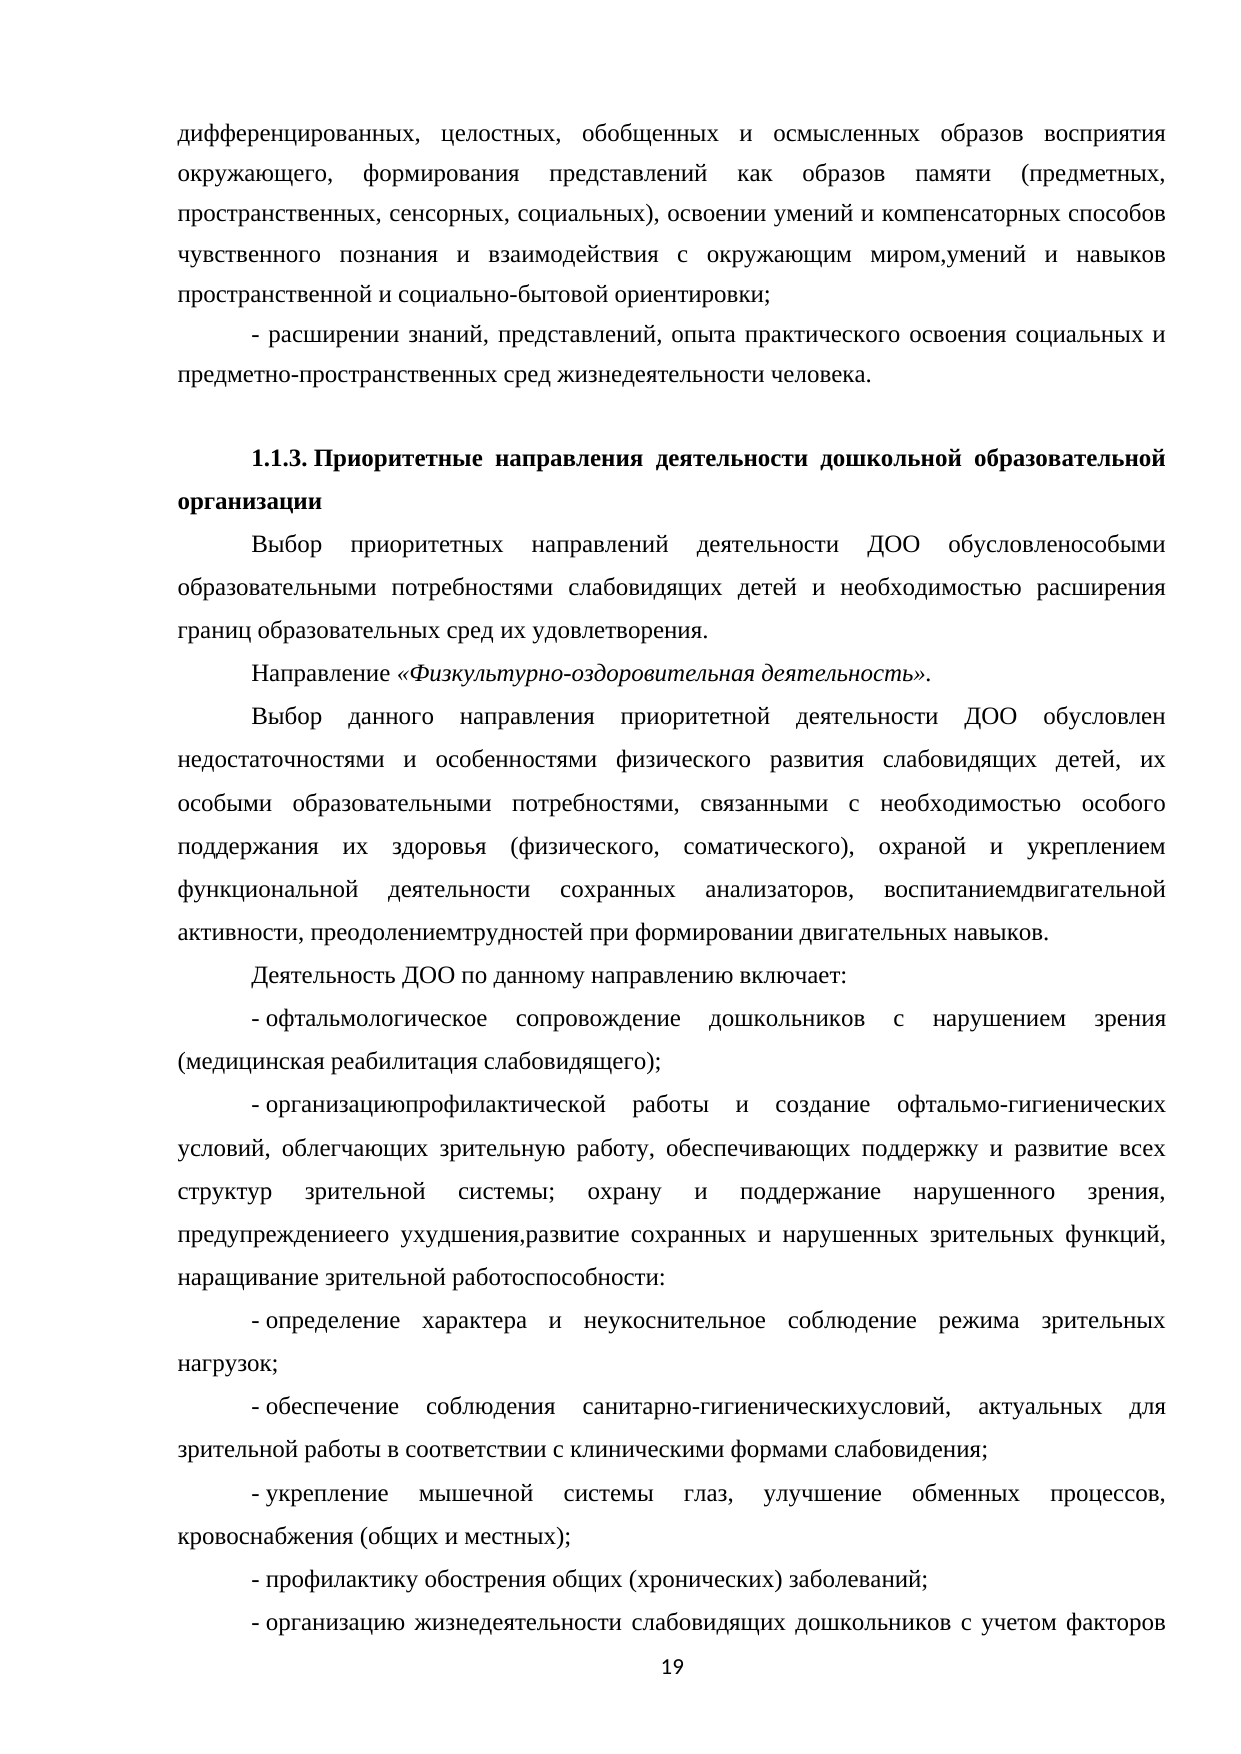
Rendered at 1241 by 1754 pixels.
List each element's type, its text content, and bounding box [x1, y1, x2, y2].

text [177, 118, 1167, 308]
text 1.1.3. Приоритетные направления деятельности дошкольной образовательной организации [177, 443, 1167, 514]
text Направление «Физкультурно-оздоровительная деятельность». [215, 658, 1167, 687]
text - укрепление мышечной системы глаз, улучшение обменных процессов, кровоснабжения (общих и местных); [177, 1478, 1167, 1549]
text - организациюпрофилактической работы и создание офтальмо-гигиенических условий, облегчающих зрительную работу, обеспечивающих поддержку и развитие всех структур зрительной системы; охрану и поддержание нарушенного зрения, предупреждениеего ухудшения,развитие сохранных и нарушенных зрительных функций, наращивание зрительной работоспособности: [177, 1089, 1167, 1291]
text Деятельность ДОО по данному направлению включает: [177, 960, 1167, 989]
text - офтальмологическое сопровождение дошкольников с нарушением зрения (медицинская реабилитация слабовидящего); [177, 1003, 1167, 1075]
text - обеспечение соблюдения санитарно-гигиеническихусловий, актуальных для зрительной работы в соответствии с клиническими формами слабовидения; [177, 1391, 1167, 1463]
text - расширении знаний, представлений, опыта практического освоения социальных и предметно-пространственных сред жизнедеятельности человека. [177, 319, 1167, 388]
text Выбор приоритетных направлений деятельности ДОО обусловленособыми образовательными потребностями слабовидящих детей и необходимостью расширения границ образовательных сред их удовлетворения. [177, 529, 1167, 644]
text - профилактику обострения общих (хронических) заболеваний; [177, 1564, 1167, 1593]
text Выбор данного направления приоритетной деятельности ДОО обусловлен недостаточностями и особенностями физического развития слабовидящих детей, их особыми образовательными потребностями, связанными с необходимостью особого поддержания их здоровья (физического, соматического), охраной и укреплением функциональной деятельности сохранных анализаторов, воспитаниемдвигательной активности, преодолениемтрудностей при формировании двигательных навыков. [177, 701, 1167, 946]
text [177, 1607, 1167, 1636]
text - определение характера и неукоснительное соблюдение режима зрительных нагрузок; [177, 1305, 1167, 1377]
